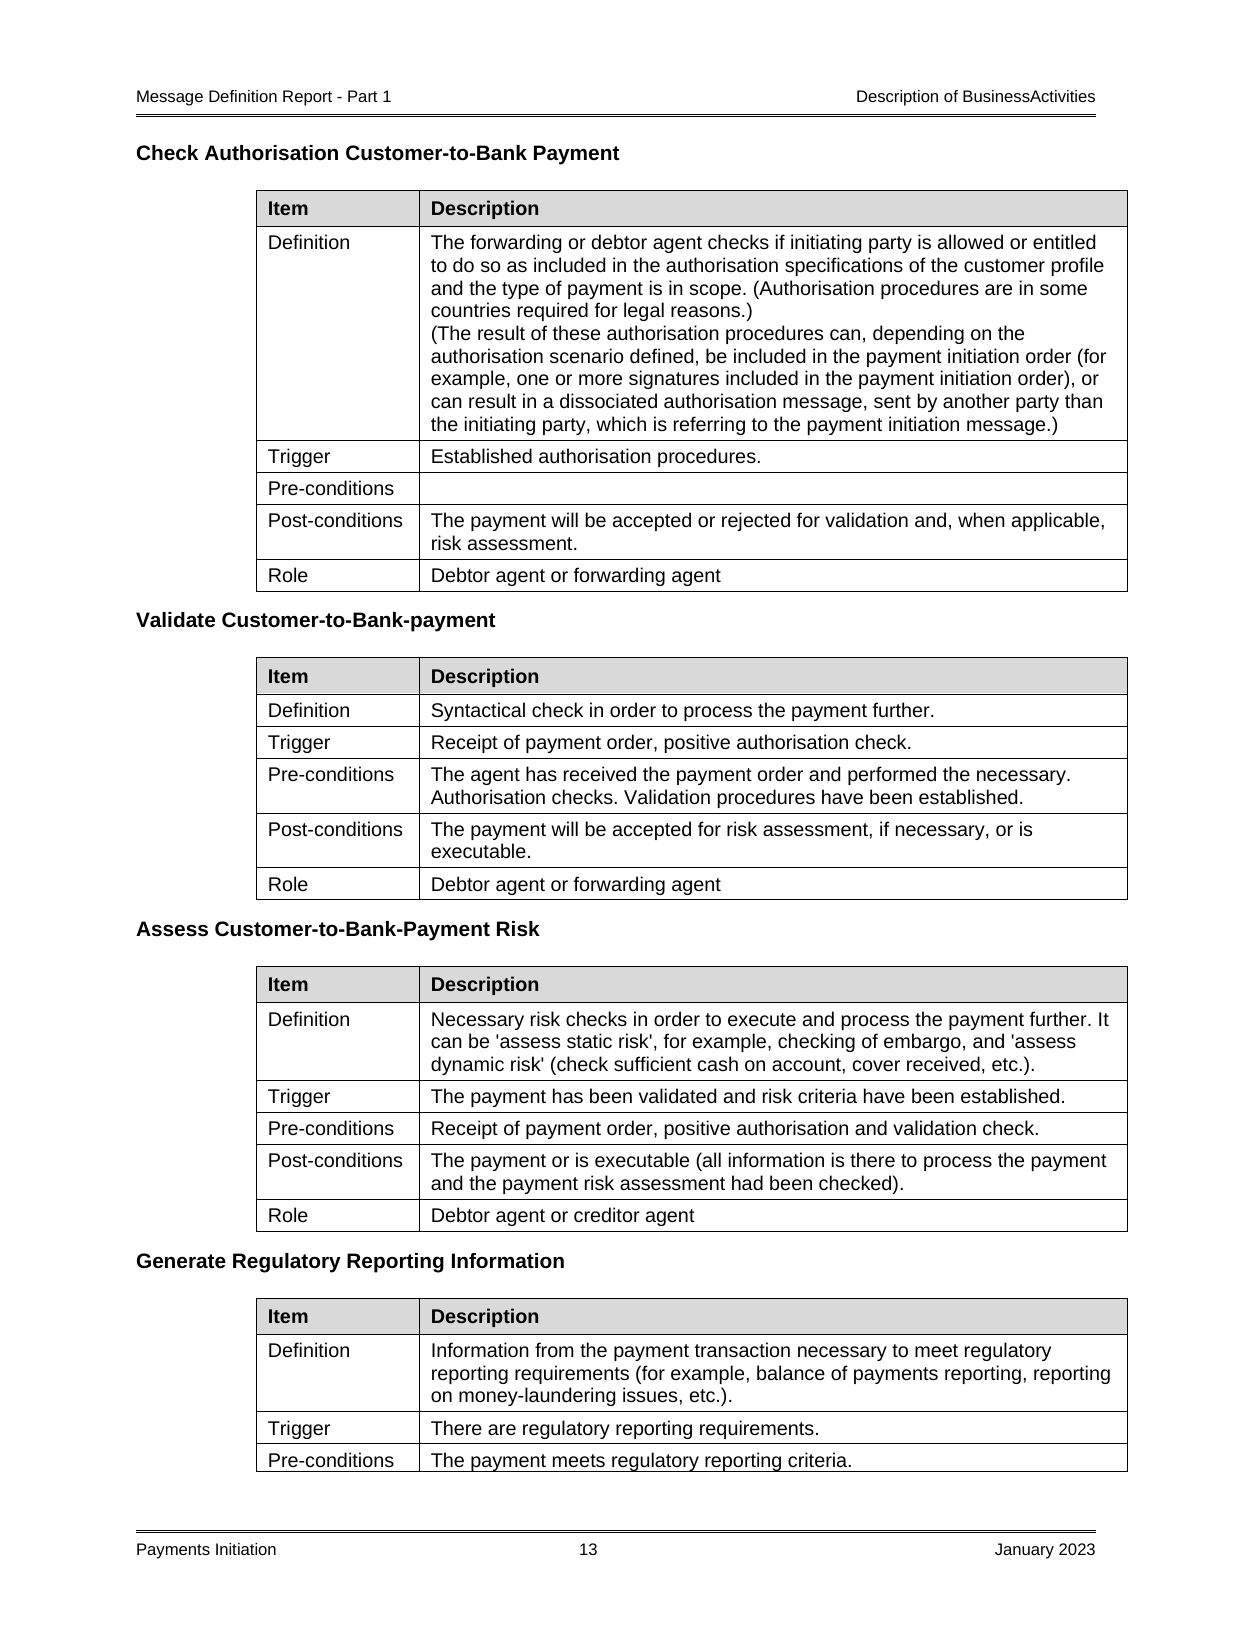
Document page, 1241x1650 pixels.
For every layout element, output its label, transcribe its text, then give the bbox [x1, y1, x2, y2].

table_cell Definition [257, 1003, 419, 1080]
text Validate Customer-to-Bank-payment [136, 608, 1104, 632]
table_cell Post-conditions [257, 505, 419, 558]
table_cell The agent has received the payment order and performed the necessary. Authorisation checks. Validation procedures have been established. [420, 759, 1127, 812]
table_header Description [420, 191, 1127, 226]
table_cell Role [257, 1200, 419, 1231]
table_cell Definition [257, 695, 419, 726]
table_cell The payment has been validated and risk criteria have been established. [420, 1081, 1127, 1112]
table_cell Definition [257, 227, 419, 439]
table_cell Pre-conditions [257, 1444, 419, 1471]
table_cell Necessary risk checks in order to execute and process the payment further. It can be 'assess static risk', for example, checking of embargo, and 'assess dynamic risk' (check sufficient cash on account, cover received, etc.). [420, 1003, 1127, 1080]
table_header Item [257, 1299, 419, 1334]
table_header Item [257, 191, 419, 226]
table_cell Pre-conditions [257, 473, 419, 504]
table_cell Receipt of payment order, positive authorisation check. [420, 727, 1127, 758]
table_header Description [420, 967, 1127, 1002]
table_cell The payment will be accepted for risk assessment, if necessary, or is executable. [420, 814, 1127, 867]
text Generate Regulatory Reporting Information [136, 1248, 1104, 1272]
table_cell Syntactical check in order to process the payment further. [420, 695, 1127, 726]
text Assess Customer-to-Bank-Payment Risk [136, 917, 1104, 941]
table_cell Debtor agent or forwarding agent [420, 868, 1127, 899]
table_cell Pre-conditions [257, 759, 419, 812]
text Check Authorisation Customer-to-Bank Payment [136, 141, 1104, 164]
table_header Item [257, 967, 419, 1002]
table_cell [420, 473, 1127, 504]
table_cell Post-conditions [257, 814, 419, 867]
table_cell There are regulatory reporting requirements. [420, 1412, 1127, 1443]
table_cell Established authorisation procedures. [420, 441, 1127, 472]
table_cell Debtor agent or forwarding agent [420, 560, 1127, 591]
table_cell Trigger [257, 727, 419, 758]
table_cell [420, 1444, 1127, 1471]
table_cell Role [257, 868, 419, 899]
table_header Description [420, 1299, 1127, 1334]
table_cell Receipt of payment order, positive authorisation and validation check. [420, 1113, 1127, 1144]
table_cell Information from the payment transaction necessary to meet regulatory reporting requirements (for example, balance of payments reporting, reporting on money-laundering issues, etc.). [420, 1335, 1127, 1411]
table_cell Trigger [257, 1081, 419, 1112]
table_cell Post-conditions [257, 1145, 419, 1199]
table_cell Trigger [257, 441, 419, 472]
table_cell Pre-conditions [257, 1113, 419, 1144]
table_cell Debtor agent or creditor agent [420, 1200, 1127, 1231]
table_cell Trigger [257, 1412, 419, 1443]
table_cell The payment will be accepted or rejected for validation and, when applicable, risk assessment. [420, 505, 1127, 558]
table_cell Role [257, 560, 419, 591]
table_cell Definition [257, 1335, 419, 1411]
table_cell The forwarding or debtor agent checks if initiating party is allowed or entitled to do so as included in the authorisation specifications of the customer profile and the type of payment is in scope. (Authorisation procedures are in some countries required for legal reasons.) (The result of these authorisation procedures can, depending on the authorisation scenario defined, be included in the payment initiation order (for example, one or more signatures included in the payment initiation order), or can result in a dissociated authorisation message, sent by another party than the initiating party, which is referring to the payment initiation message.) [420, 227, 1127, 439]
table_cell The payment or is executable (all information is there to process the payment and the payment risk assessment had been checked). [420, 1145, 1127, 1199]
table_header Item [257, 658, 419, 693]
table_header Description [420, 658, 1127, 693]
